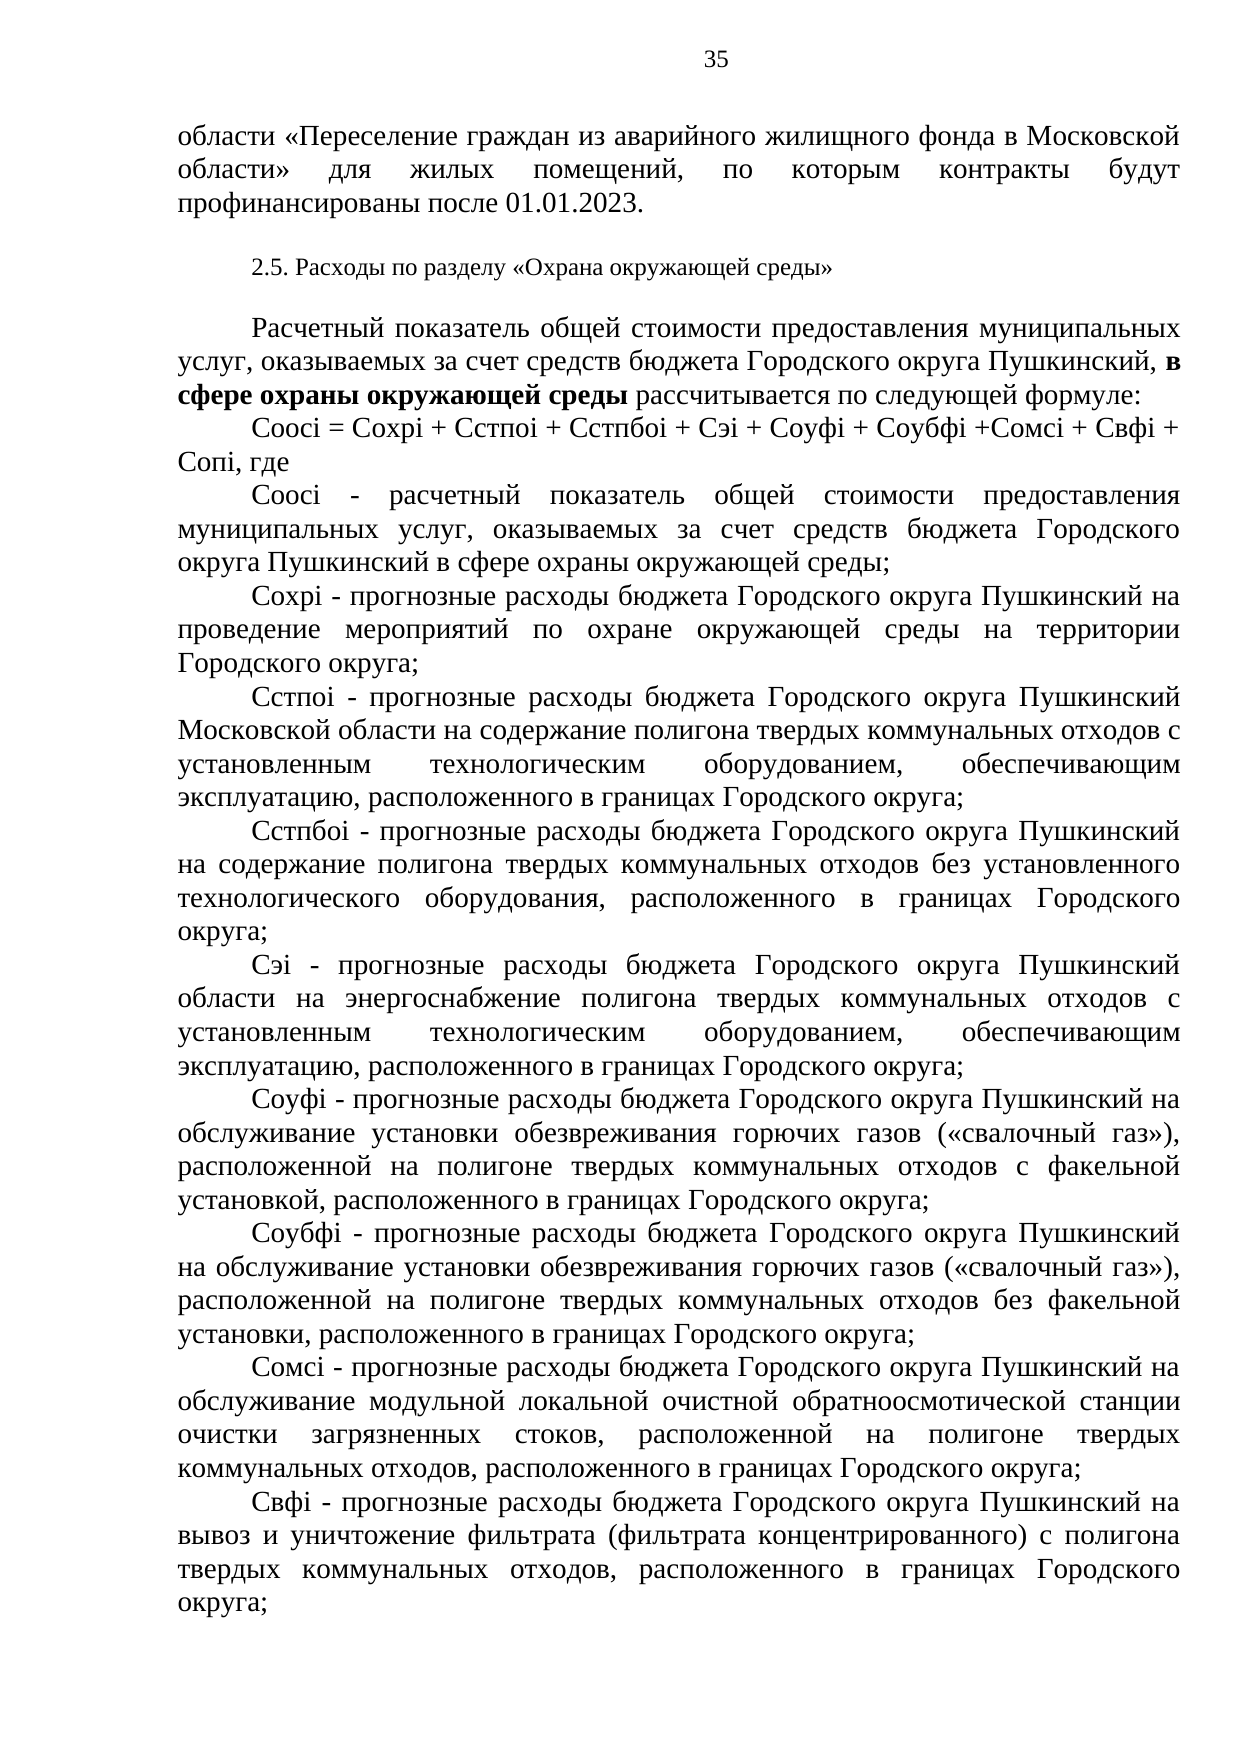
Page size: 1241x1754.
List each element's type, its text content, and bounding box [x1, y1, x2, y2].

text Соосi = Сохрi + Сстпоi + Сстпбоi + Сэi + Соуфi + Соубфi +Сомсi + Свфi + Сопi, где [177, 410, 1181, 477]
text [177, 118, 1181, 219]
text Соуфi - прогнозные расходы бюджета Городского округа Пушкинский на обслуживание установки обезвреживания горючих газов («свалочный газ»), расположенной на полигоне твердых коммунальных отходов с факельной установкой, расположенного в границах Городского округа; [177, 1081, 1181, 1215]
text Сстпбоi - прогнозные расходы бюджета Городского округа Пушкинский на содержание полигона твердых коммунальных отходов без установленного технологического оборудования, расположенного в границах Городского округа; [177, 813, 1181, 947]
text Сомсi - прогнозные расходы бюджета Городского округа Пушкинский на обслуживание модульной локальной очистной обратноосмотической станции очистки загрязненных стоков, расположенной на полигоне твердых коммунальных отходов, расположенного в границах Городского округа; [177, 1349, 1181, 1484]
text Соубфi - прогнозные расходы бюджета Городского округа Пушкинский на обслуживание установки обезвреживания горючих газов («свалочный газ»), расположенной на полигоне твердых коммунальных отходов без факельной установки, расположенного в границах Городского округа; [177, 1215, 1181, 1349]
text Сстпоi - прогнозные расходы бюджета Городского округа Пушкинский Московской области на содержание полигона твердых коммунальных отходов с установленным технологическим оборудованием, обеспечивающим эксплуатацию, расположенного в границах Городского округа; [177, 679, 1181, 813]
text Расчетный показатель общей стоимости предоставления муниципальных услуг, оказываемых за счет средств бюджета Городского округа Пушкинский, в сфере охраны окружающей среды рассчитывается по следующей формуле: [177, 310, 1181, 410]
text Соосi - расчетный показатель общей стоимости предоставления муниципальных услуг, оказываемых за счет средств бюджета Городского округа Пушкинский в сфере охраны окружающей среды; [177, 477, 1181, 578]
text Сэi - прогнозные расходы бюджета Городского округа Пушкинский области на энергоснабжение полигона твердых коммунальных отходов с установленным технологическим оборудованием, обеспечивающим эксплуатацию, расположенного в границах Городского округа; [177, 947, 1181, 1081]
text Свфi - прогнозные расходы бюджета Городского округа Пушкинский на вывоз и уничтожение фильтрата (фильтрата концентрированного) с полигона твердых коммунальных отходов, расположенного в границах Городского округа; [177, 1484, 1181, 1618]
text Сохрi - прогнозные расходы бюджета Городского округа Пушкинский на проведение мероприятий по охране окружающей среды на территории Городского округа; [177, 578, 1181, 679]
